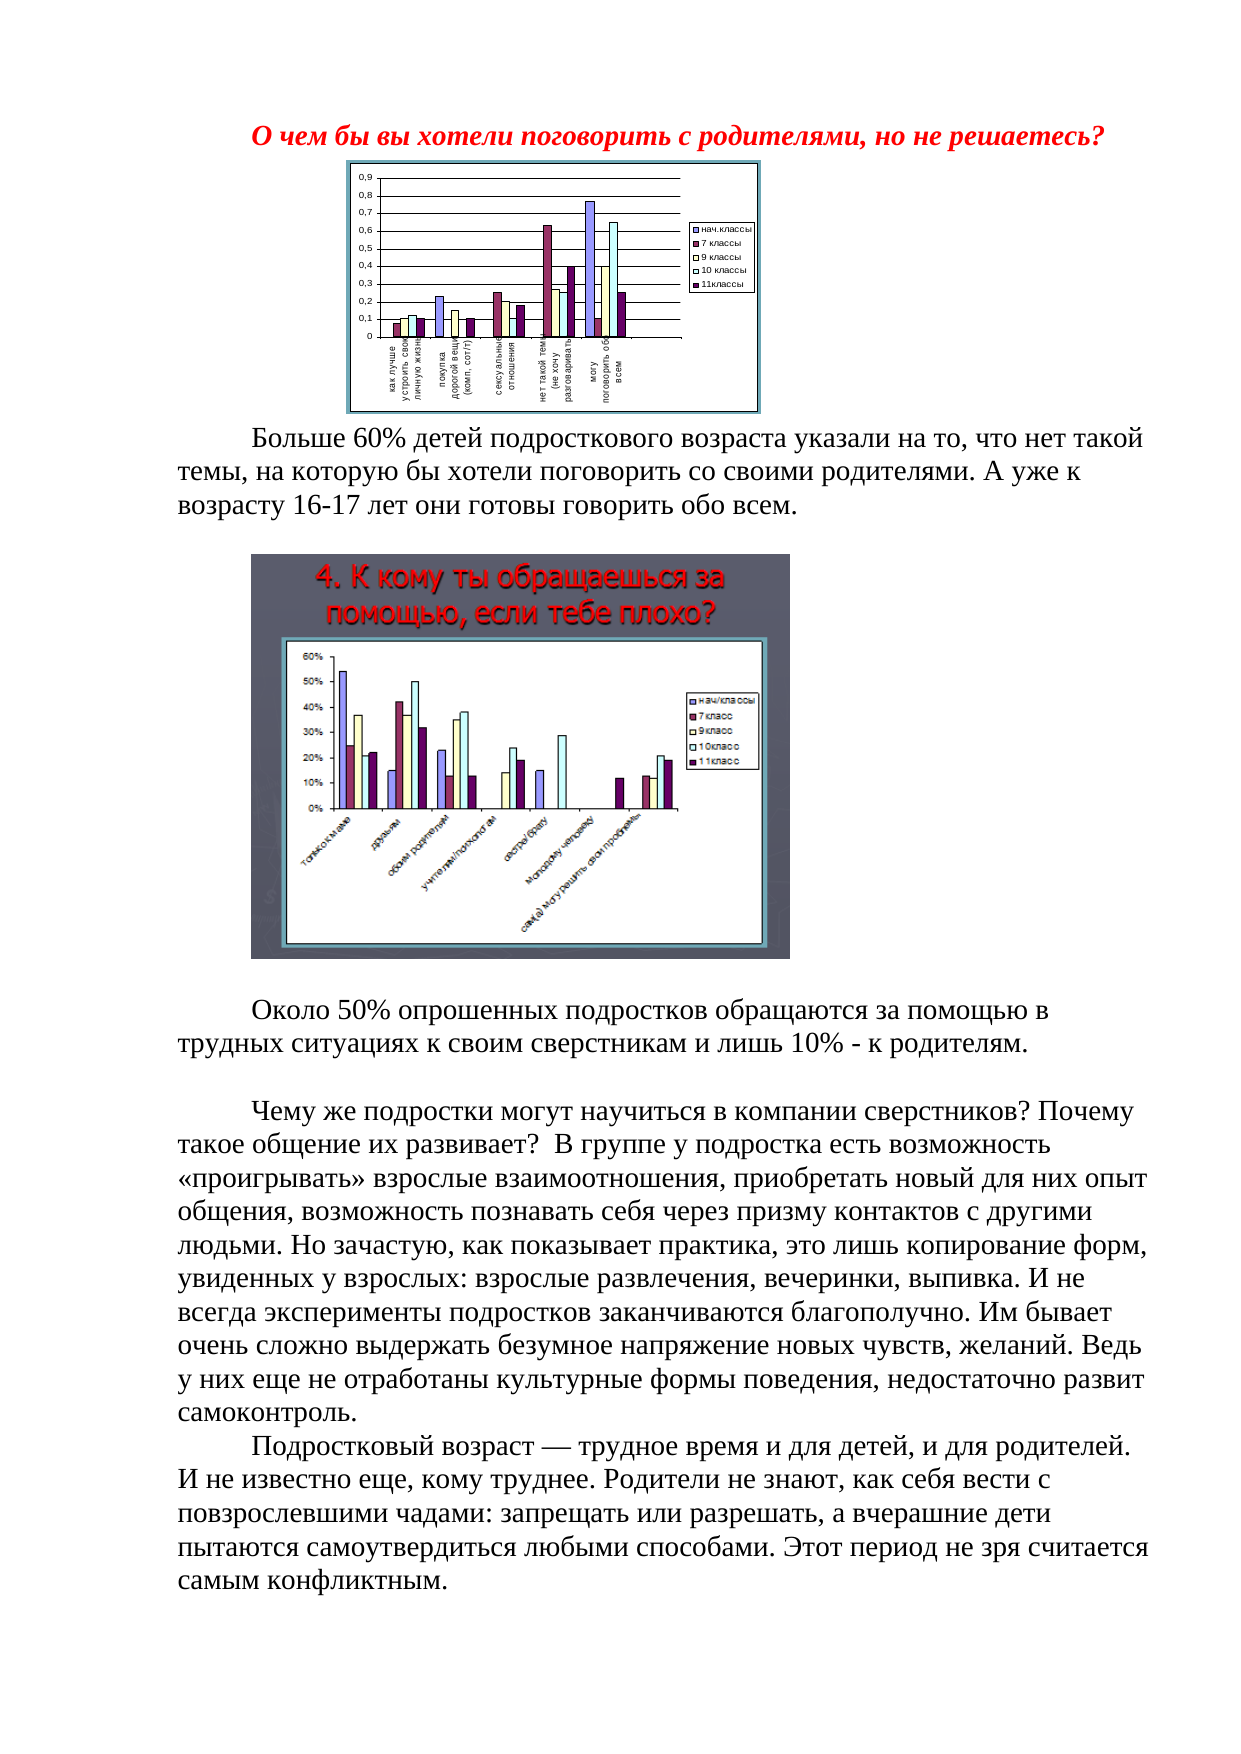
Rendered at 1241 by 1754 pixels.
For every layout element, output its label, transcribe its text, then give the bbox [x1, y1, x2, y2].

text Подростковый возраст — трудное время и для детей, и для родителей. И не известно еще, кому труднее. Родители не знают, как себя вести с повзрослевшими чадами: запрещать или разрешать, а вчерашние дети пытаются самоутвердиться любыми способами. Этот период не зря считается самым конфликтным. [177, 1428, 1152, 1596]
picture [251, 554, 790, 959]
text О чем бы вы хотели поговорить с родителями, но не решаетесь? [177, 118, 1152, 152]
text Чему же подростки могут научиться в компании сверстников? Почему такое общение их развивает? В группе у подростка есть возможность «проигрывать» взрослые взаимоотношения, приобретать новый для них опыт общения, возможность познавать себя через призму контактов с другими людьми. Но зачастую, как показывает практика, это лишь копирование форм, увиденных у взрослых: взрослые развлечения, вечеринки, выпивка. И не всегда эксперименты подростков заканчиваются благополучно. Им бывает очень сложно выдержать безумное напряжение новых чувств, желаний. Ведь у них еще не отработаны культурные формы поведения, недостаточно развит самоконтроль. [177, 1093, 1152, 1428]
text Больше 60% детей подросткового возраста указали на то, что нет такой темы, на которую бы хотели поговорить со своими родителями. А уже к возрасту 16-17 лет они готовы говорить обо всем. [177, 420, 1152, 521]
text Около 50% опрошенных подростков обращаются за помощью в трудных ситуациях к своим сверстникам и лишь 10% - к родителям. [177, 992, 1152, 1059]
